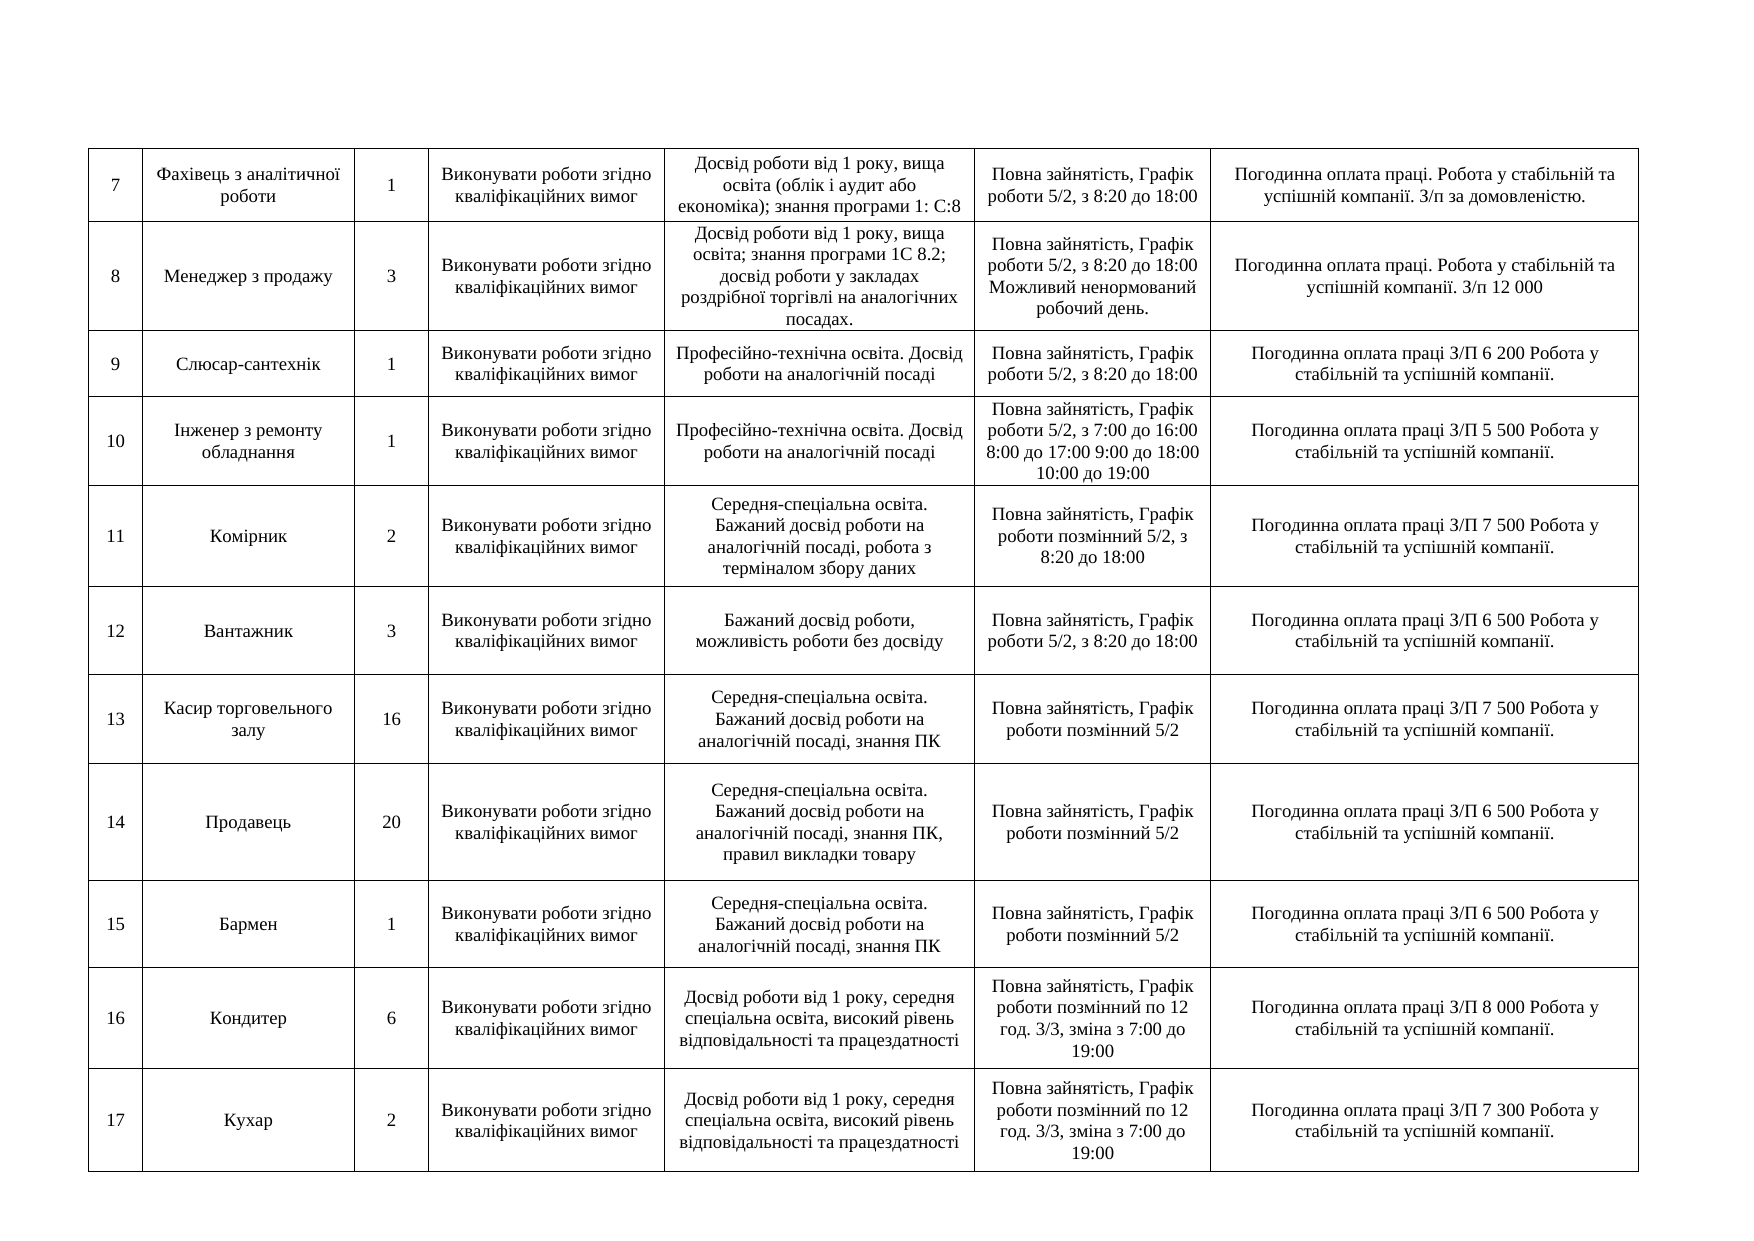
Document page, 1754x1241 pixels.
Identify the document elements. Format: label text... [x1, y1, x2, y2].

table_cell 15 [89, 881, 142, 967]
table_cell Середня-спеціальна освіта. Бажаний досвід роботи на аналогічній посаді, знання ПК [665, 881, 974, 967]
table_cell Фахівець з аналітичної роботи [143, 149, 354, 221]
table_cell Погодинна оплата праці З/П 7 500 Робота у стабільній та успішній компанії. [1211, 675, 1638, 762]
table_cell 16 [355, 675, 428, 762]
table_cell 20 [355, 764, 428, 880]
table_cell Інженер з ремонту обладнання [143, 397, 354, 484]
table_cell Повна зайнятість, Графік роботи 5/2, з 8:20 до 18:00 [975, 331, 1210, 396]
table_cell Погодинна оплата праці З/П 6 500 Робота у стабільній та успішній компанії. [1211, 881, 1638, 967]
table_cell 8 [89, 222, 142, 329]
table_cell 2 [355, 486, 428, 586]
table_cell 14 [89, 764, 142, 880]
table_cell Касир торговельного залу [143, 675, 354, 762]
table_cell Повна зайнятість, Графік роботи 5/2, з 7:00 до 16:00 8:00 до 17:00 9:00 до 18:00 10:00 до 19:00 [975, 397, 1210, 484]
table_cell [429, 1069, 664, 1171]
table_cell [665, 149, 974, 221]
table_cell 1 [355, 881, 428, 967]
table_cell Повна зайнятість, Графік роботи 5/2, з 8:20 до 18:00 Можливий ненормований робочий день. [975, 222, 1210, 329]
table_cell 1 [355, 397, 428, 484]
table_cell Вантажник [143, 587, 354, 674]
table_cell Повна зайнятість, Графік роботи позмінний 5/2 [975, 881, 1210, 967]
table_cell Погодинна оплата праці З/П 5 500 Робота у стабільній та успішній компанії. [1211, 397, 1638, 484]
table_cell 3 [355, 587, 428, 674]
table_cell 2 [355, 1069, 428, 1171]
table_cell Слюсар-сантехнік [143, 331, 354, 396]
table_cell Бажаний досвід роботи, можливість роботи без досвіду [665, 587, 974, 674]
table_cell Кондитер [143, 968, 354, 1068]
table_cell 12 [89, 587, 142, 674]
table_cell 13 [89, 675, 142, 762]
table_cell 1 [355, 149, 428, 221]
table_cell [665, 1069, 974, 1171]
table_cell 16 [89, 968, 142, 1068]
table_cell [1211, 149, 1638, 221]
table_cell Середня-спеціальна освіта. Бажаний досвід роботи на аналогічній посаді, знання ПК, правил викладки товару [665, 764, 974, 880]
table_cell Погодинна оплата праці З/П 6 500 Робота у стабільній та успішній компанії. [1211, 587, 1638, 674]
table_cell Середня-спеціальна освіта. Бажаний досвід роботи на аналогічній посаді, знання ПК [665, 675, 974, 762]
table_cell Середня-спеціальна освіта. Бажаний досвід роботи на аналогічній посаді, робота з терміналом збору даних [665, 486, 974, 586]
table_cell 3 [355, 222, 428, 329]
table_cell Виконувати роботи згідно кваліфікаційних вимог [429, 486, 664, 586]
table_cell Виконувати роботи згідно кваліфікаційних вимог [429, 331, 664, 396]
table_cell Повна зайнятість, Графік роботи 5/2, з 8:20 до 18:00 [975, 587, 1210, 674]
table_cell Виконувати роботи згідно кваліфікаційних вимог [429, 881, 664, 967]
table_cell 7 [89, 149, 142, 221]
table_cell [975, 1069, 1210, 1171]
table_cell Виконувати роботи згідно кваліфікаційних вимог [429, 764, 664, 880]
table_cell Повна зайнятість, Графік роботи позмінний 5/2 [975, 764, 1210, 880]
table_cell 1 [355, 331, 428, 396]
table_cell 11 [89, 486, 142, 586]
table_cell Погодинна оплата праці. Робота у стабільній та успішній компанії. З/п 12 000 [1211, 222, 1638, 329]
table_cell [975, 149, 1210, 221]
table_cell Кухар [143, 1069, 354, 1171]
table_cell Комірник [143, 486, 354, 586]
table_cell Виконувати роботи згідно кваліфікаційних вимог [429, 397, 664, 484]
table_cell Професійно-технічна освіта. Досвід роботи на аналогічній посаді [665, 397, 974, 484]
table_cell Виконувати роботи згідно кваліфікаційних вимог [429, 968, 664, 1068]
table_cell Повна зайнятість, Графік роботи позмінний 5/2 [975, 675, 1210, 762]
table_cell Професійно-технічна освіта. Досвід роботи на аналогічній посаді [665, 331, 974, 396]
table_cell Повна зайнятість, Графік роботи позмінний 5/2, з 8:20 до 18:00 [975, 486, 1210, 586]
table_cell Погодинна оплата праці З/П 7 300 Робота у стабільній та успішній компанії. [1211, 1069, 1638, 1171]
table_cell Погодинна оплата праці З/П 6 200 Робота у стабільній та успішній компанії. [1211, 331, 1638, 396]
table_cell Погодинна оплата праці З/П 7 500 Робота у стабільній та успішній компанії. [1211, 486, 1638, 586]
table_cell 6 [355, 968, 428, 1068]
table_cell Погодинна оплата праці З/П 8 000 Робота у стабільній та успішній компанії. [1211, 968, 1638, 1068]
table_cell Продавець [143, 764, 354, 880]
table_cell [429, 149, 664, 221]
table_cell Погодинна оплата праці З/П 6 500 Робота у стабільній та успішній компанії. [1211, 764, 1638, 880]
table_cell Бармен [143, 881, 354, 967]
table_cell Досвід роботи від 1 року, вища освіта; знання програми 1С 8.2; досвід роботи у закладах роздрібної торгівлі на аналогічних посадах. [665, 222, 974, 329]
table_cell Виконувати роботи згідно кваліфікаційних вимог [429, 675, 664, 762]
table_cell Повна зайнятість, Графік роботи позмінний по 12 год. 3/3, зміна з 7:00 до 19:00 [975, 968, 1210, 1068]
table_cell Менеджер з продажу [143, 222, 354, 329]
table_cell Досвід роботи від 1 року, середня спеціальна освіта, високий рівень відповідальності та працездатності [665, 968, 974, 1068]
table_cell 17 [89, 1069, 142, 1171]
table_cell Виконувати роботи згідно кваліфікаційних вимог [429, 587, 664, 674]
table_cell 10 [89, 397, 142, 484]
table_cell Виконувати роботи згідно кваліфікаційних вимог [429, 222, 664, 329]
table_cell 9 [89, 331, 142, 396]
